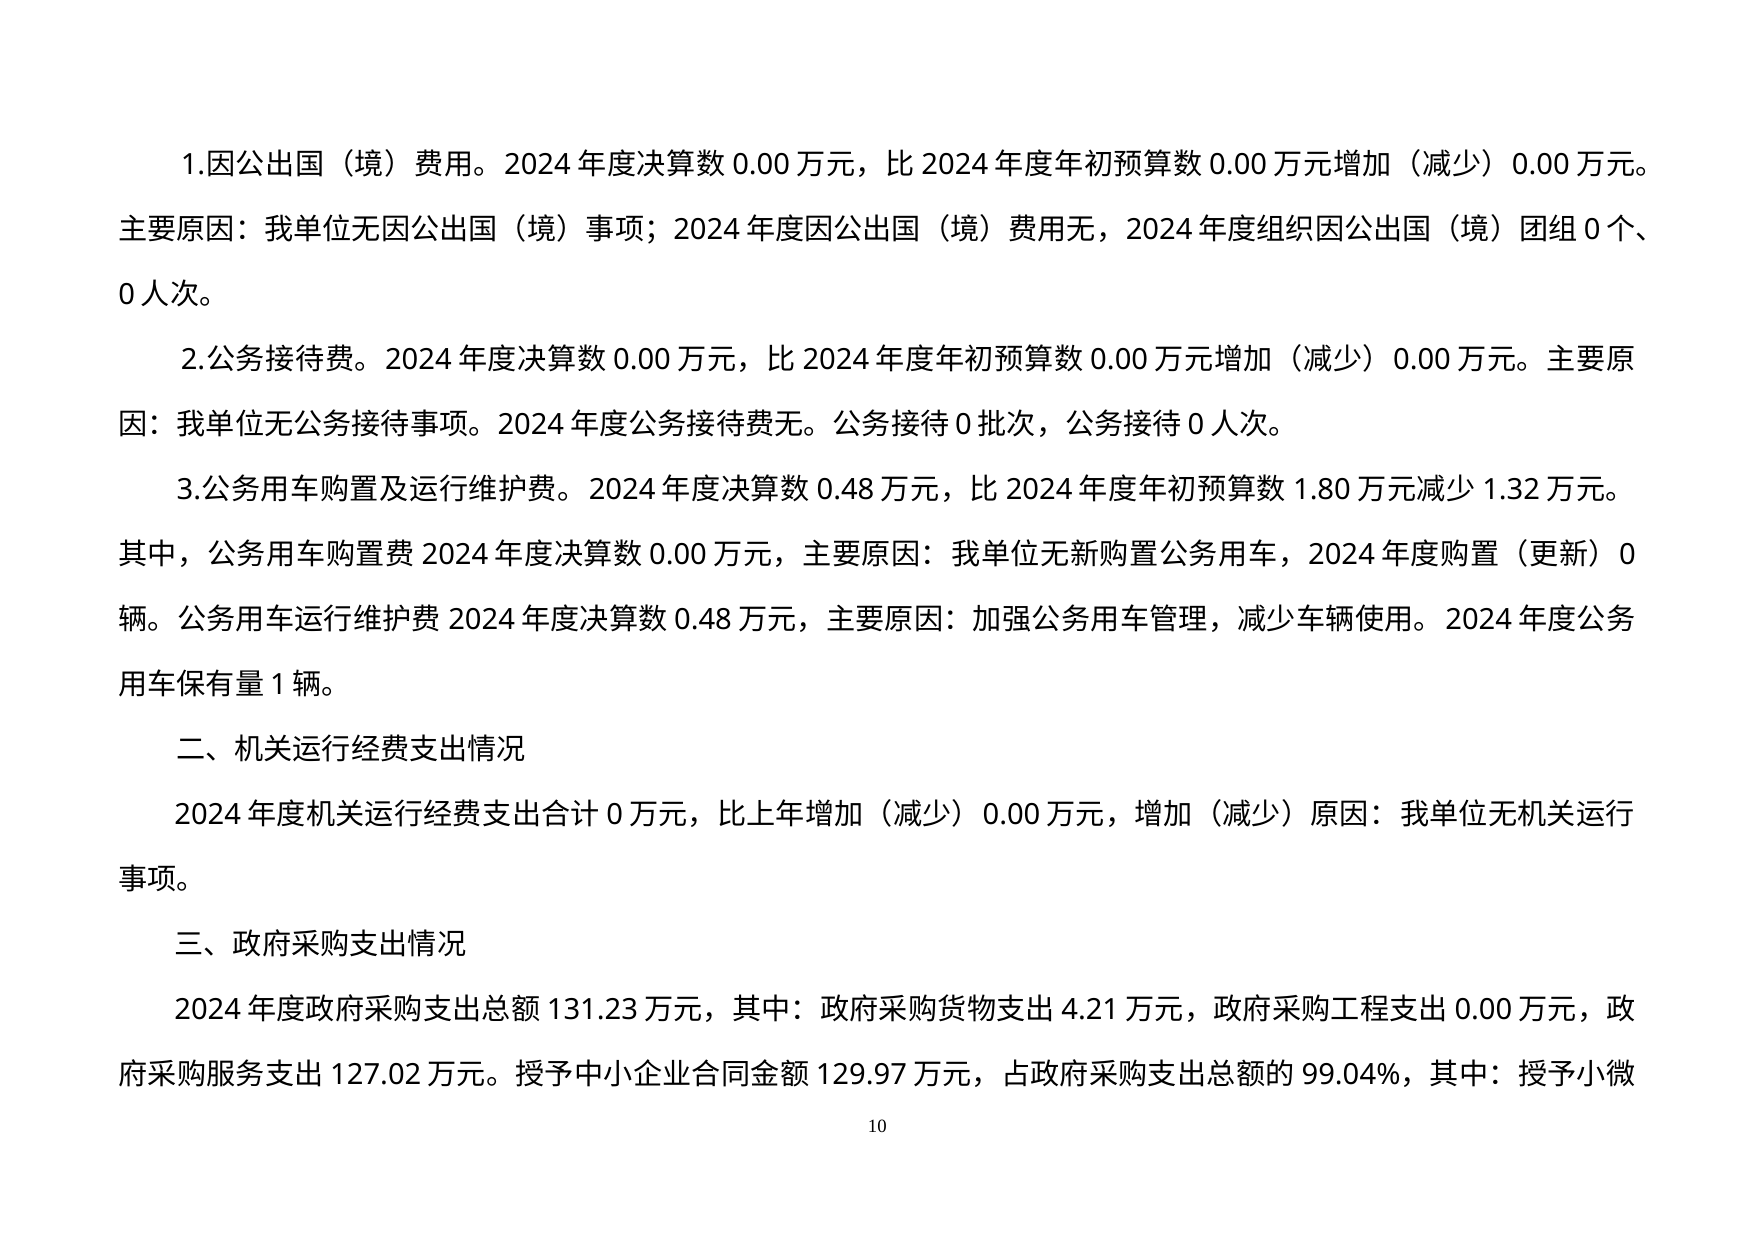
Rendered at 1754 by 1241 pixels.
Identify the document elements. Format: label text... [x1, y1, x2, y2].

text 2024年度机关运行经费支出合计0万元，比上年增加（减少）0.00万元，增加（减少）原因：我单位无机关运行事项。 [118, 779, 1636, 909]
text 2.公务接待费。2024年度决算数0.00万元，比2024年度年初预算数0.00万元增加（减少）0.00万元。主要原因：我单位无公务接待事项。2024年度公务接待费无。公务接待0批次，公务接待0人次。 [118, 324, 1636, 454]
text 三、政府采购支出情况 [174, 909, 1636, 974]
text 1.因公出国（境）费用。2024年度决算数0.00万元，比2024年度年初预算数0.00万元增加（减少）0.00万元。主要原因：我单位无因公出国（境）事项；2024年度因公出国（境）费用无，2024年度组织因公出国（境）团组0个、0人次。 [118, 129, 1636, 324]
text 二、机关运行经费支出情况 [118, 714, 1636, 779]
text 3.公务用车购置及运行维护费。2024年度决算数0.48万元，比2024年度年初预算数1.80万元减少1.32万元。其中，公务用车购置费2024年度决算数0.00万元，主要原因：我单位无新购置公务用车，2024年度购置（更新）0辆。公务用车运行维护费2024年度决算数0.48万元，主要原因：加强公务用车管理，减少车辆使用。2024年度公务用车保有量1辆。 [118, 454, 1636, 714]
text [118, 974, 1636, 1104]
